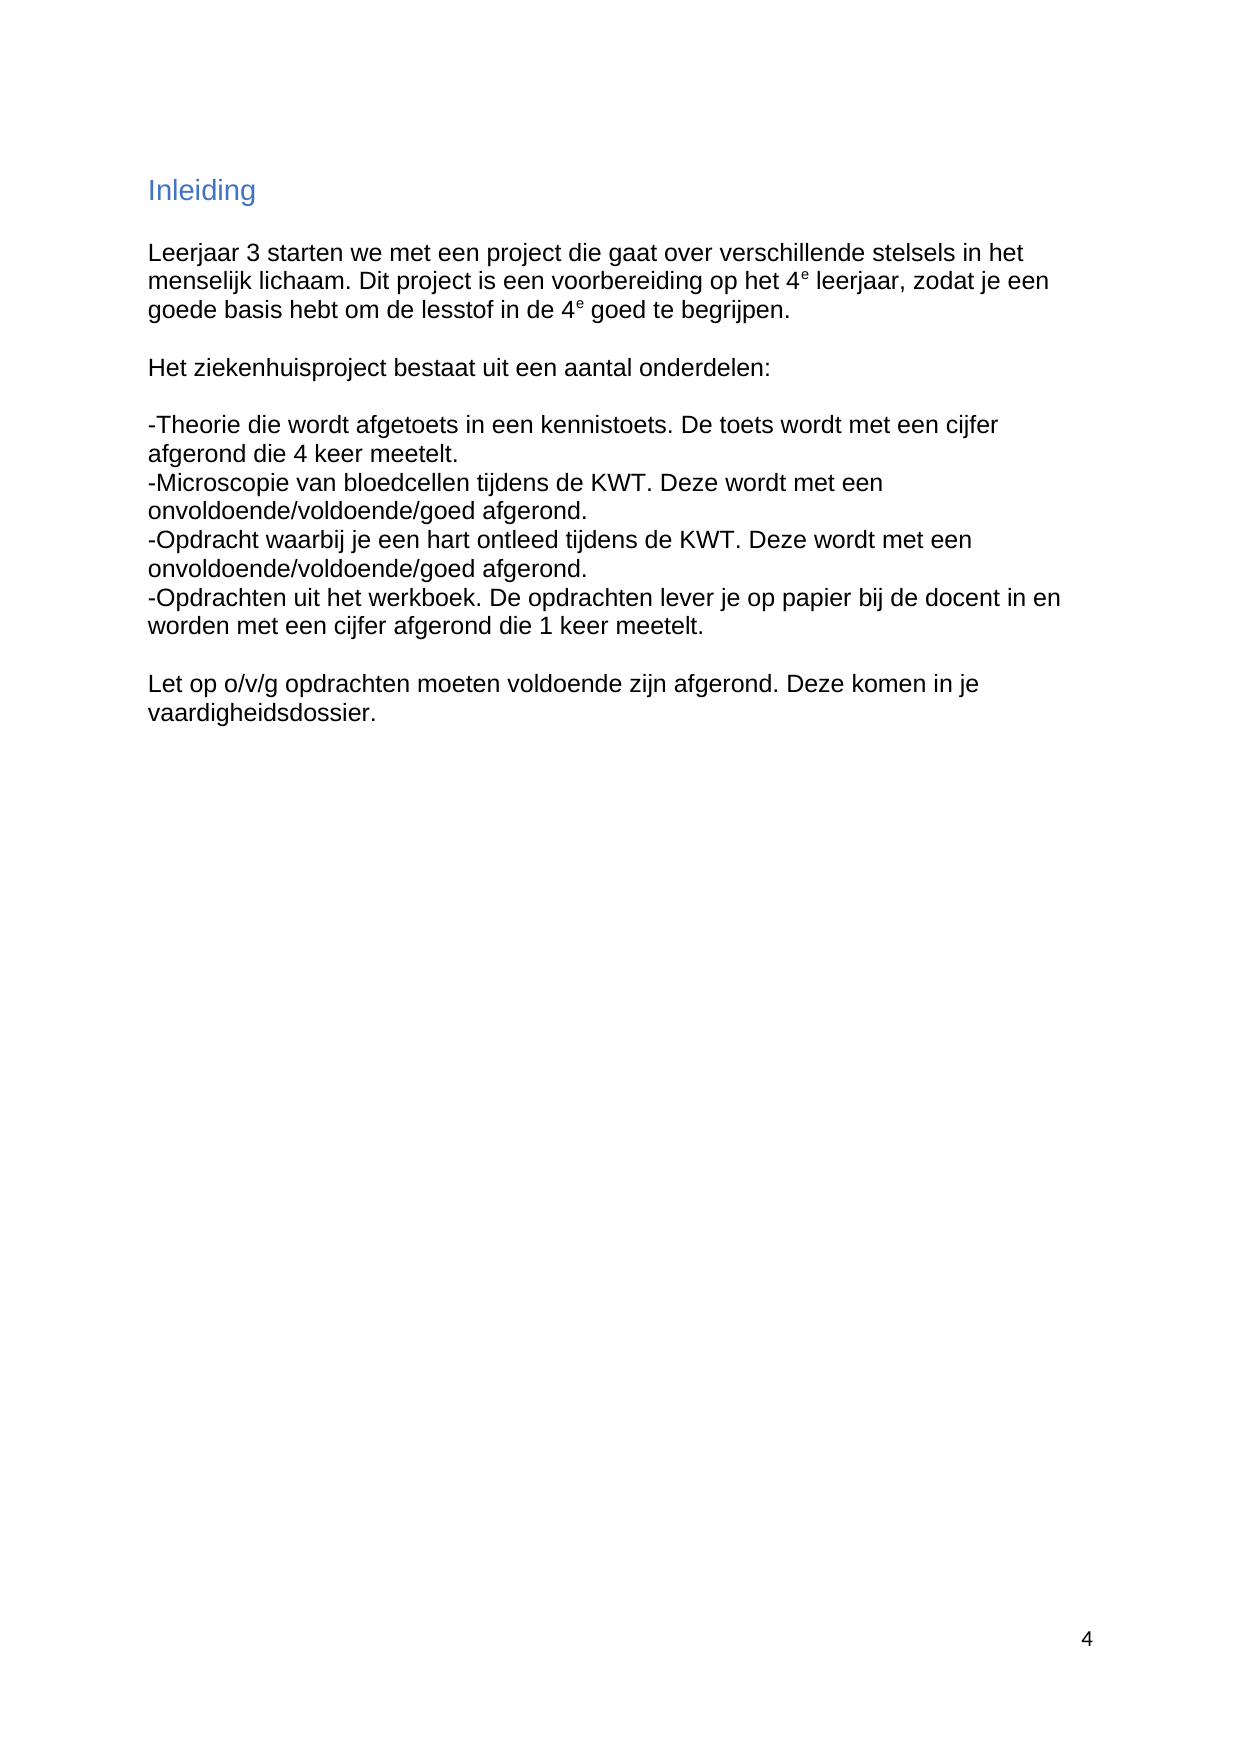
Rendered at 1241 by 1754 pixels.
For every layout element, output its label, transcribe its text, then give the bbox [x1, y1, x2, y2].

text -Theorie die wordt afgetoets in een kennistoets. De toets wordt met een cijfer afgerond die 4 keer meetelt. [148, 410, 1093, 467]
text -Opdrachten uit het werkboek. De opdrachten lever je op papier bij de docent in en worden met een cijfer afgerond die 1 keer meetelt. [148, 582, 1093, 640]
text Het ziekenhuisproject bestaat uit een aantal onderdelen: [148, 352, 1093, 381]
text -Microscopie van bloedcellen tijdens de KWT. Deze wordt met een onvoldoende/voldoende/goed afgerond. [148, 467, 1093, 525]
subtitle Inleiding [148, 173, 1093, 206]
text Leerjaar 3 starten we met een project die gaat over verschillende stelsels in het menselijk lichaam. Dit project is een voorbereiding op het 4e leerjaar, zodat je een goede basis hebt om de lesstof in de 4e goed te begrijpen. [148, 237, 1093, 324]
text -Opdracht waarbij je een hart ontleed tijdens de KWT. Deze wordt met een onvoldoende/voldoende/goed afgerond. [148, 525, 1093, 582]
text Let op o/v/g opdrachten moeten voldoende zijn afgerond. Deze komen in je vaardigheidsdossier. [148, 669, 1093, 726]
